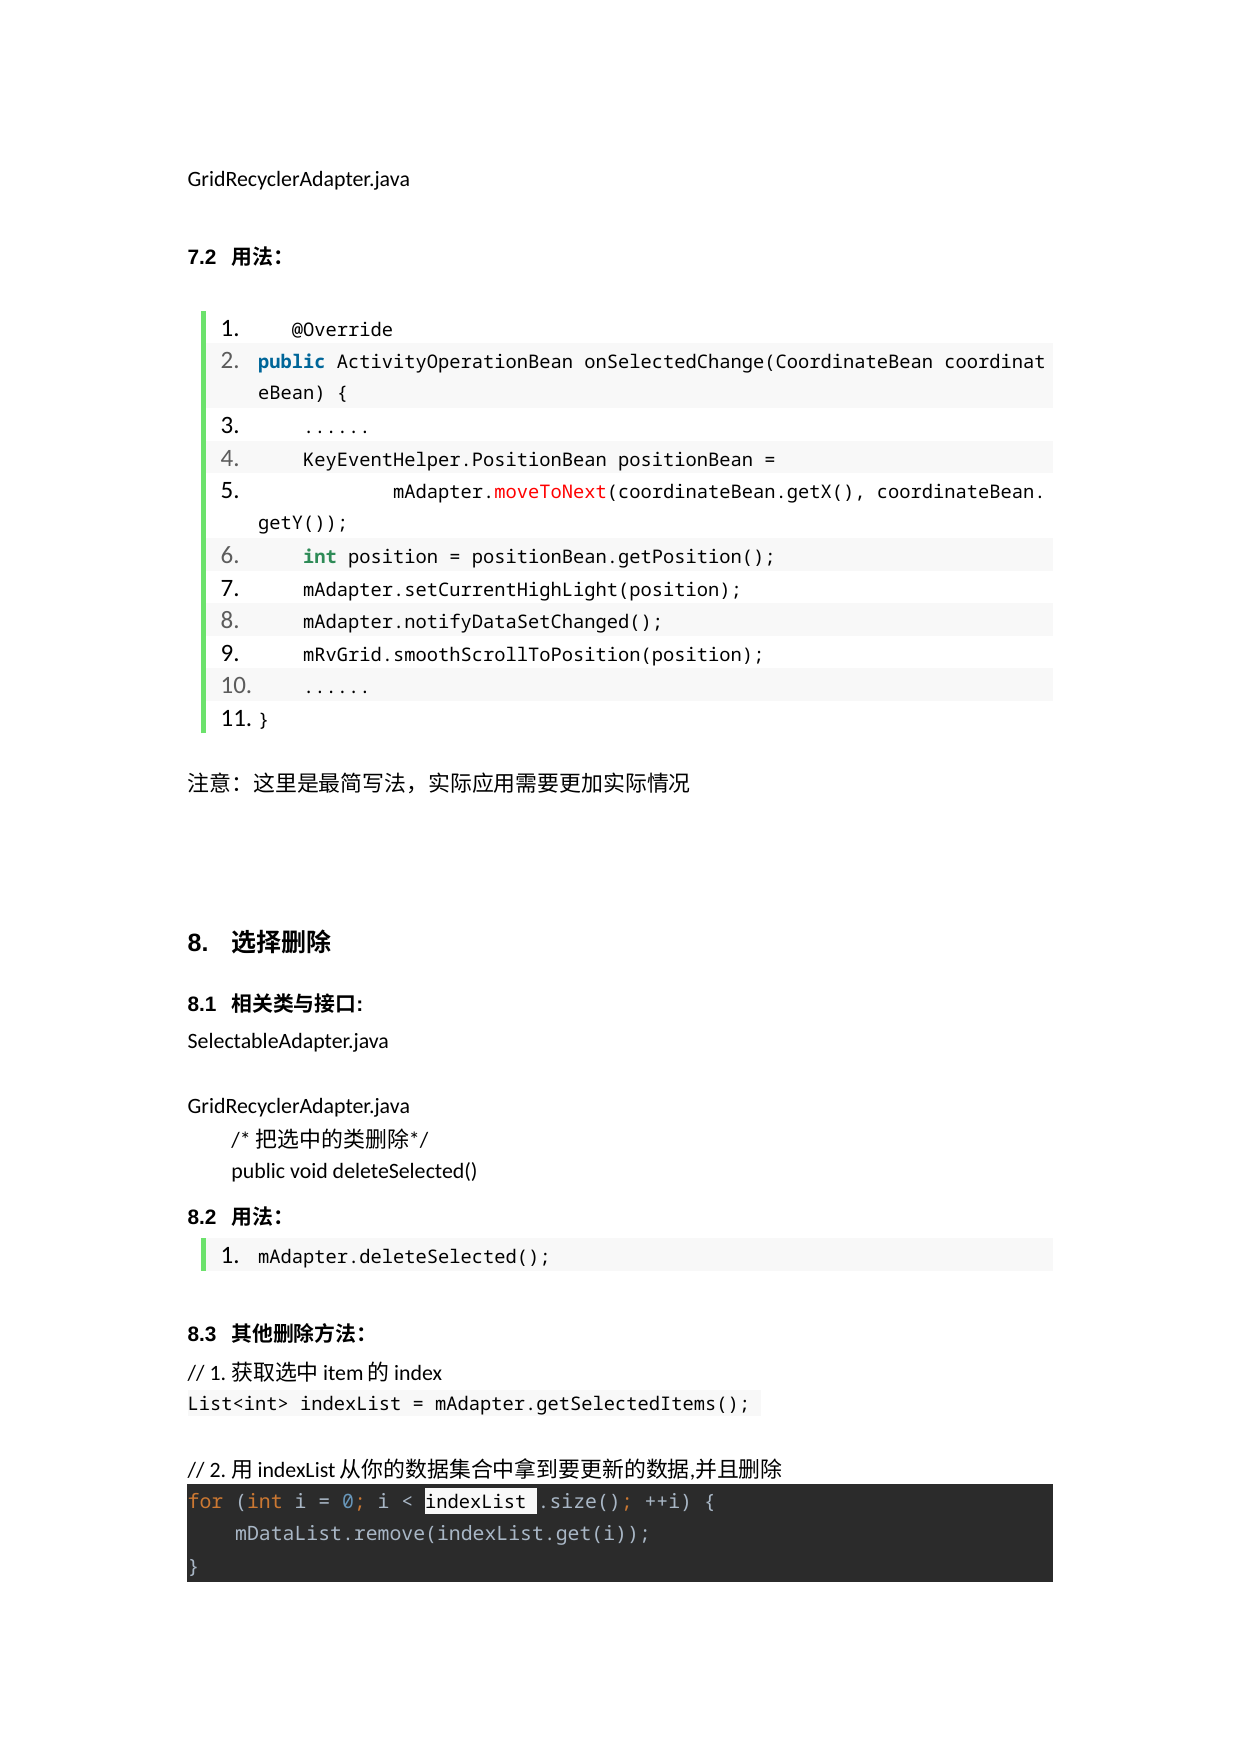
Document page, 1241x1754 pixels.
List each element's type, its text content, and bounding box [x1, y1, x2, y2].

text GridRecyclerAdapter.java [187, 1089, 1053, 1122]
text SelectableAdapter.java [187, 1024, 1053, 1057]
list ...... [206, 668, 1053, 701]
text List<int> indexList = mAdapter.getSelectedItems(); [187, 1387, 1053, 1419]
subtitle 选择删除 [187, 908, 1053, 973]
list public ActivityOperationBean onSelectedChange(CoordinateBean coordinateBean) { [206, 343, 1053, 408]
list @Override [206, 311, 1053, 343]
text // 2. 用indexList从你的数据集合中拿到要更新的数据,并且删除 [187, 1452, 1053, 1484]
list ...... [206, 408, 1053, 441]
text // 1. 获取选中item的index [187, 1354, 1053, 1387]
list mRvGrid.smoothScrollToPosition(position); [206, 636, 1053, 668]
text GridRecyclerAdapter.java [187, 162, 1053, 194]
list KeyEventHelper.PositionBean positionBean = [206, 441, 1053, 473]
list mAdapter.setCurrentHighLight(position); [206, 571, 1053, 603]
subtitle 相关类与接口: [187, 986, 1053, 1018]
list } [206, 701, 1053, 733]
text 注意：这里是最简写法，实际应用需要更加实际情况 [187, 766, 1053, 798]
text for (int i = 0; i < indexList .size(); ++i) { mDataList.remove(indexList.get(i)); } [187, 1484, 1053, 1582]
list mAdapter.notifyDataSetChanged(); [206, 603, 1053, 636]
list int position = positionBean.getPosition(); [206, 538, 1053, 571]
text /* 把选中的类删除*/ [187, 1122, 1053, 1154]
subtitle 其他删除方法： [187, 1316, 1053, 1348]
subtitle 用法： [187, 1199, 1053, 1232]
subtitle 用法： [187, 239, 1053, 272]
list mAdapter.moveToNext(coordinateBean.getX(), coordinateBean.getY()); [206, 473, 1053, 538]
list mAdapter.deleteSelected(); [206, 1238, 1053, 1271]
text public void deleteSelected() [187, 1154, 1053, 1187]
